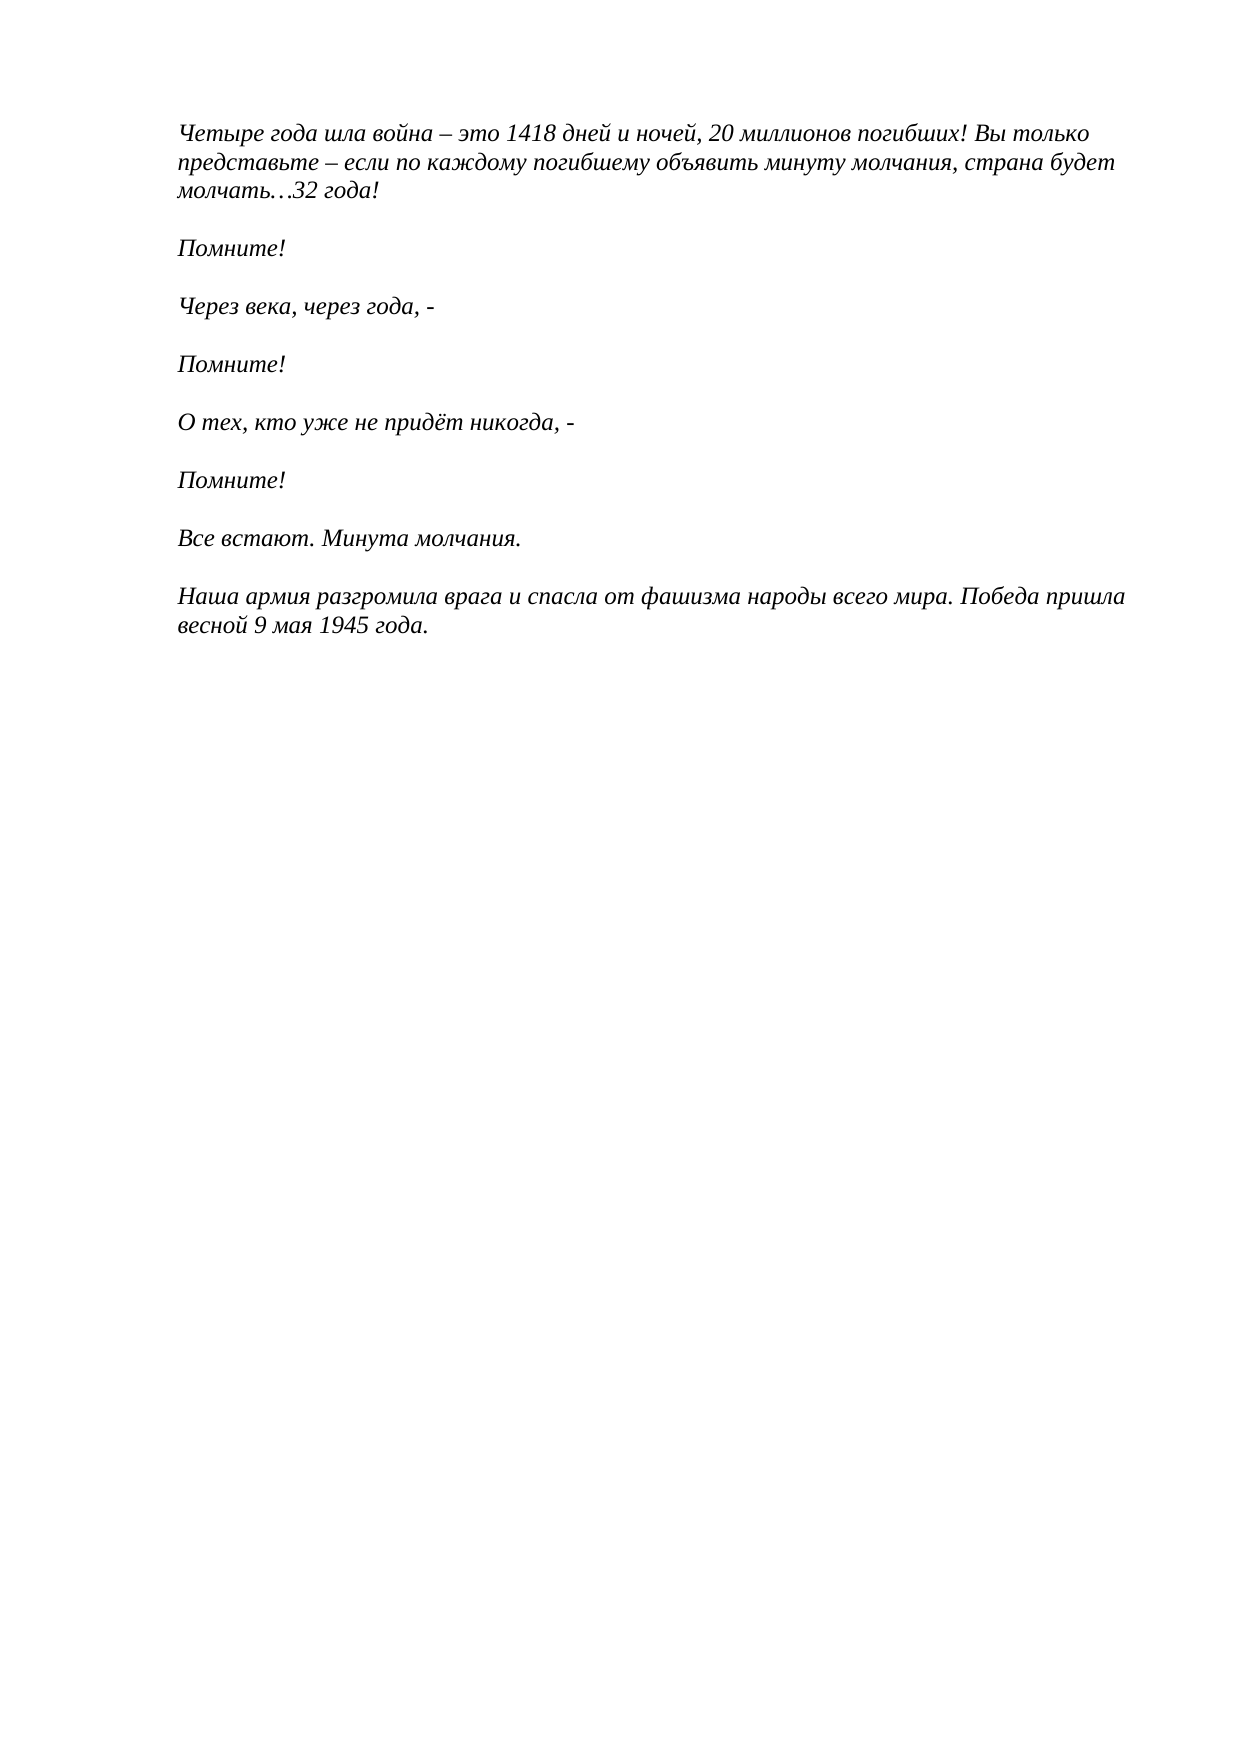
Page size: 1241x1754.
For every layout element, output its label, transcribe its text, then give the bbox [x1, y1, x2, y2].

text Помните! [177, 465, 1152, 494]
text Помните! [177, 233, 1152, 262]
text Через века, через года, - [177, 291, 1152, 320]
text Помните! [177, 349, 1152, 378]
text Наша армия разгромила врага и спасла от фашизма народы всего мира. Победа пришла весной 9 мая 1945 года. [177, 581, 1152, 638]
text О тех, кто уже не придёт никогда, - [177, 407, 1152, 436]
text Все встают. Минута молчания. [177, 523, 1152, 552]
text Четыре года шла война – это 1418 дней и ночей, 20 миллионов погибших! Вы только представьте – если по каждому погибшему объявить минуту молчания, страна будет молчать…32 года! [177, 118, 1152, 204]
